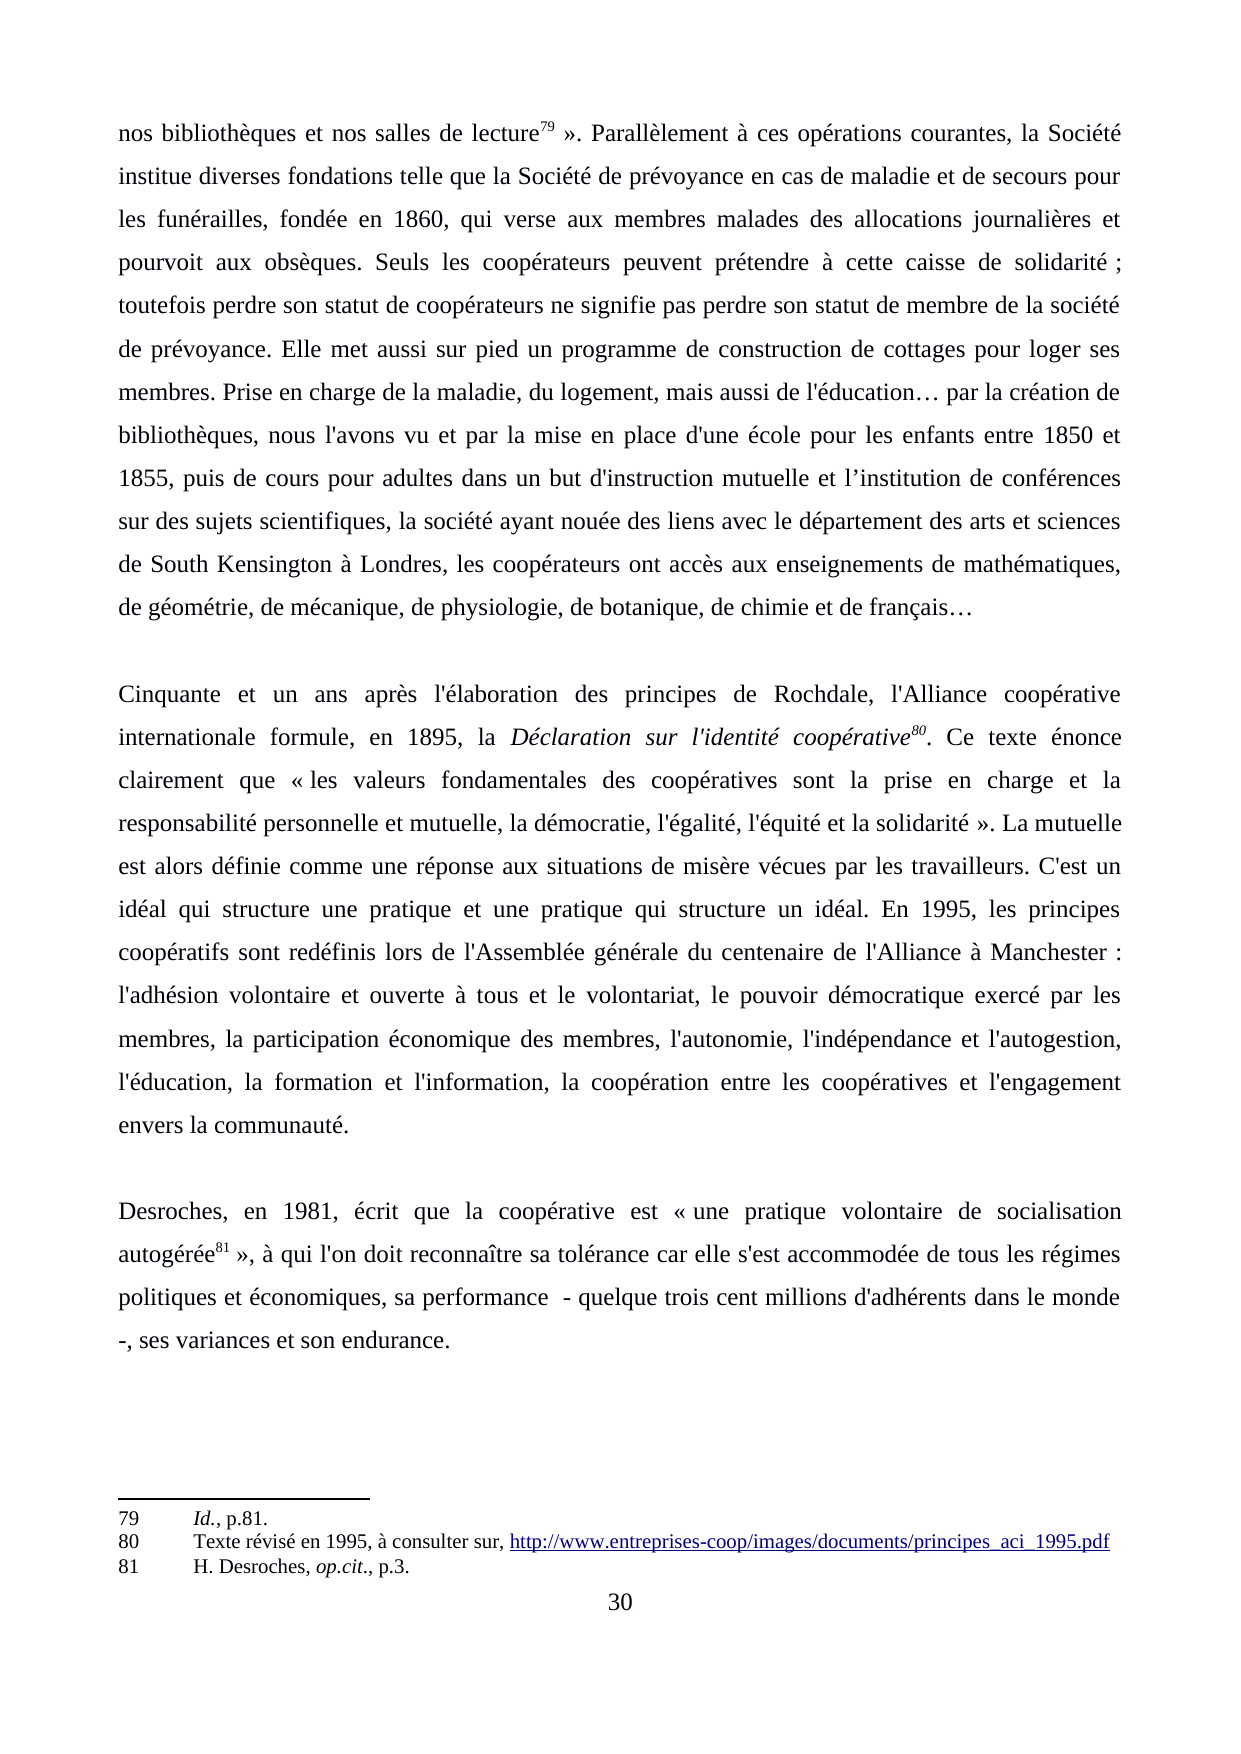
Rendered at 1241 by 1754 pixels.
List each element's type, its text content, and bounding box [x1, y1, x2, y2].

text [118, 118, 1122, 621]
text Cinquante et un ans après l'élaboration des principes de Rochdale, l'Alliance coopérative internationale formule, en 1895, la Déclaration sur l'identité coopérative. Ce texte énonce clairement que « les valeurs fondamentales des coopératives sont la prise en charge et la responsabilité personnelle et mutuelle, la démocratie, l'égalité, l'équité et la solidarité ». La mutuelle est alors définie comme une réponse aux situations de misère vécues par les travailleurs. C'est un idéal qui structure une pratique et une pratique qui structure un idéal. En 1995, les principes coopératifs sont redéfinis lors de l'Assemblée générale du centenaire de l'Alliance à Manchester : l'adhésion volontaire et ouverte à tous et le volontariat, le pouvoir démocratique exercé par les membres, la participation économique des membres, l'autonomie, l'indépendance et l'autogestion, l'éducation, la formation et l'information, la coopération entre les coopératives et l'engagement envers la communauté. [118, 679, 1122, 1139]
text Desroches, en 1981, écrit que la coopérative est « une pratique volontaire de socialisation autogérée », à qui l'on doit reconnaître sa tolérance car elle s'est accommodée de tous les régimes politiques et économiques, sa performance - quelque trois cent millions d'adhérents dans le monde -, ses variances et son endurance. [118, 1196, 1122, 1354]
